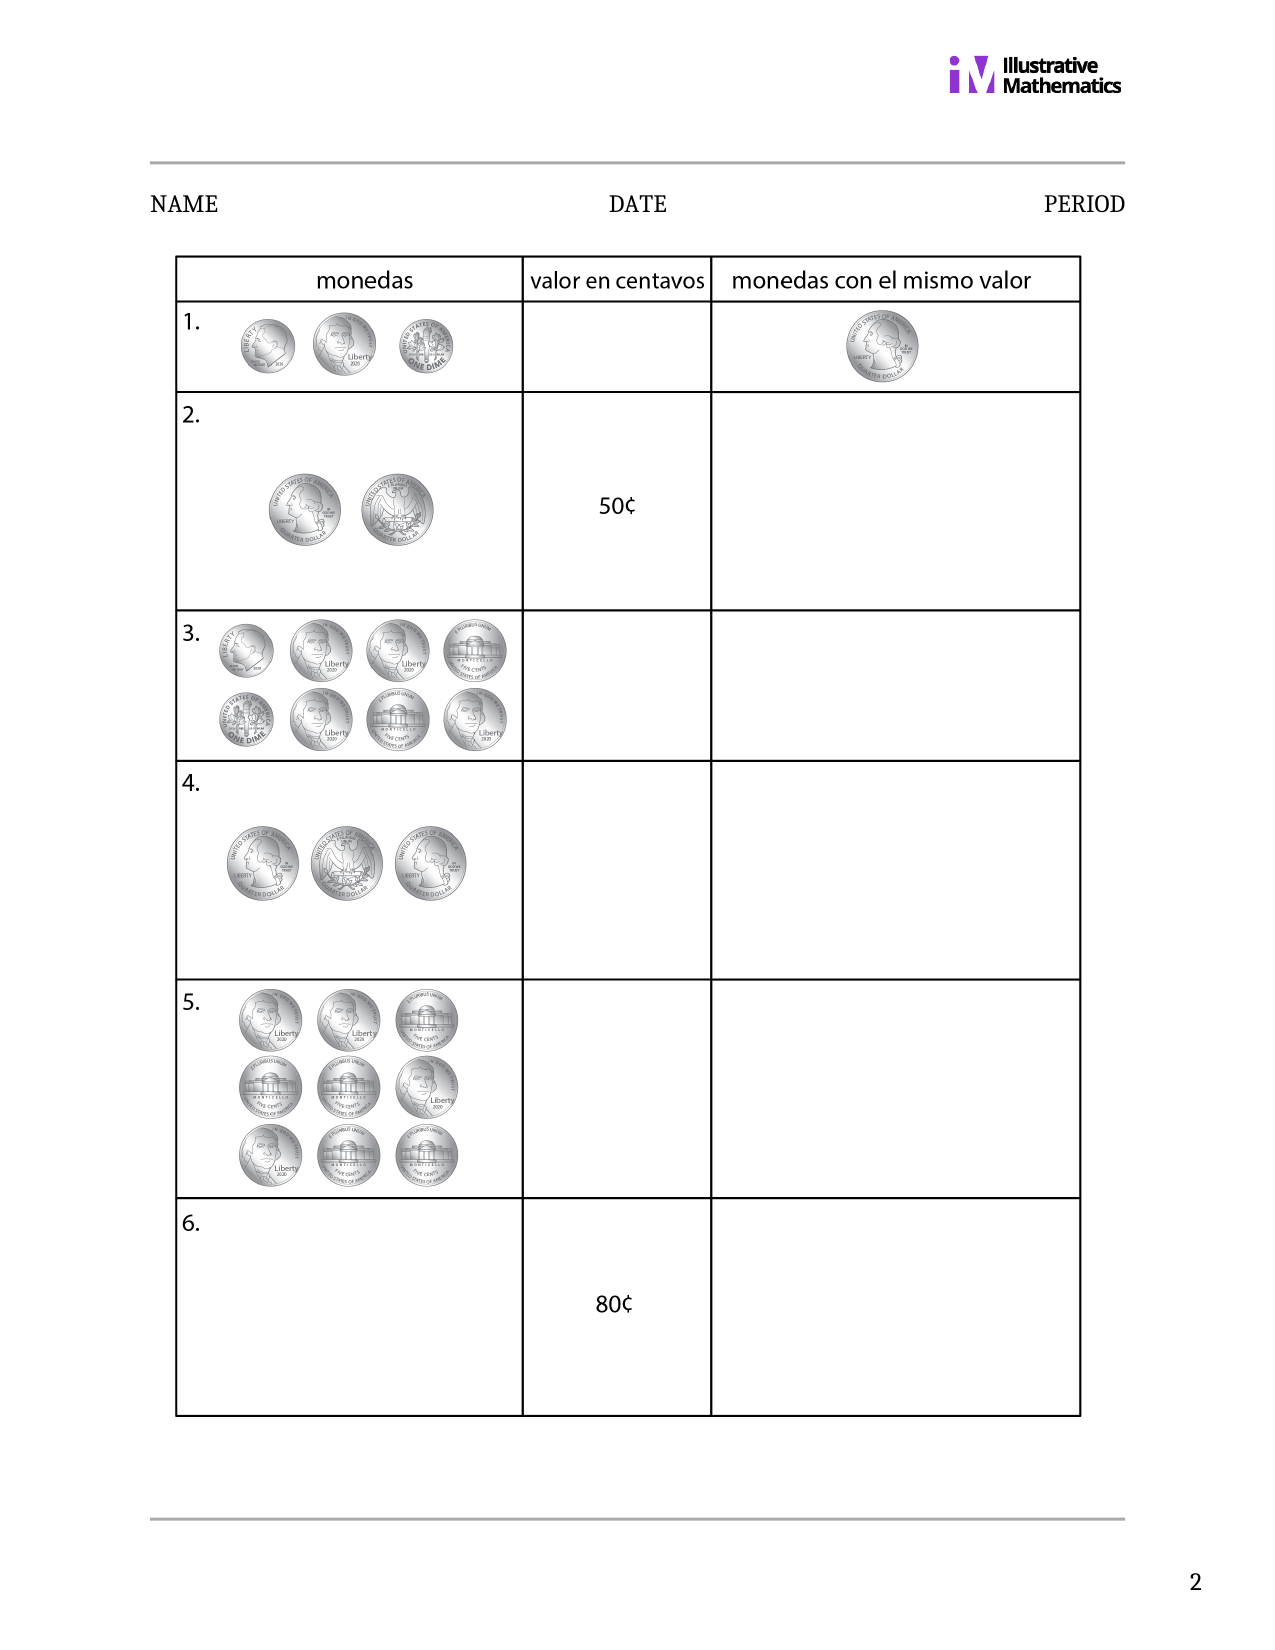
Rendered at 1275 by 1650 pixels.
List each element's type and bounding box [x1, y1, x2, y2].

picture [168, 247, 1088, 1422]
picture [949, 55, 1121, 93]
